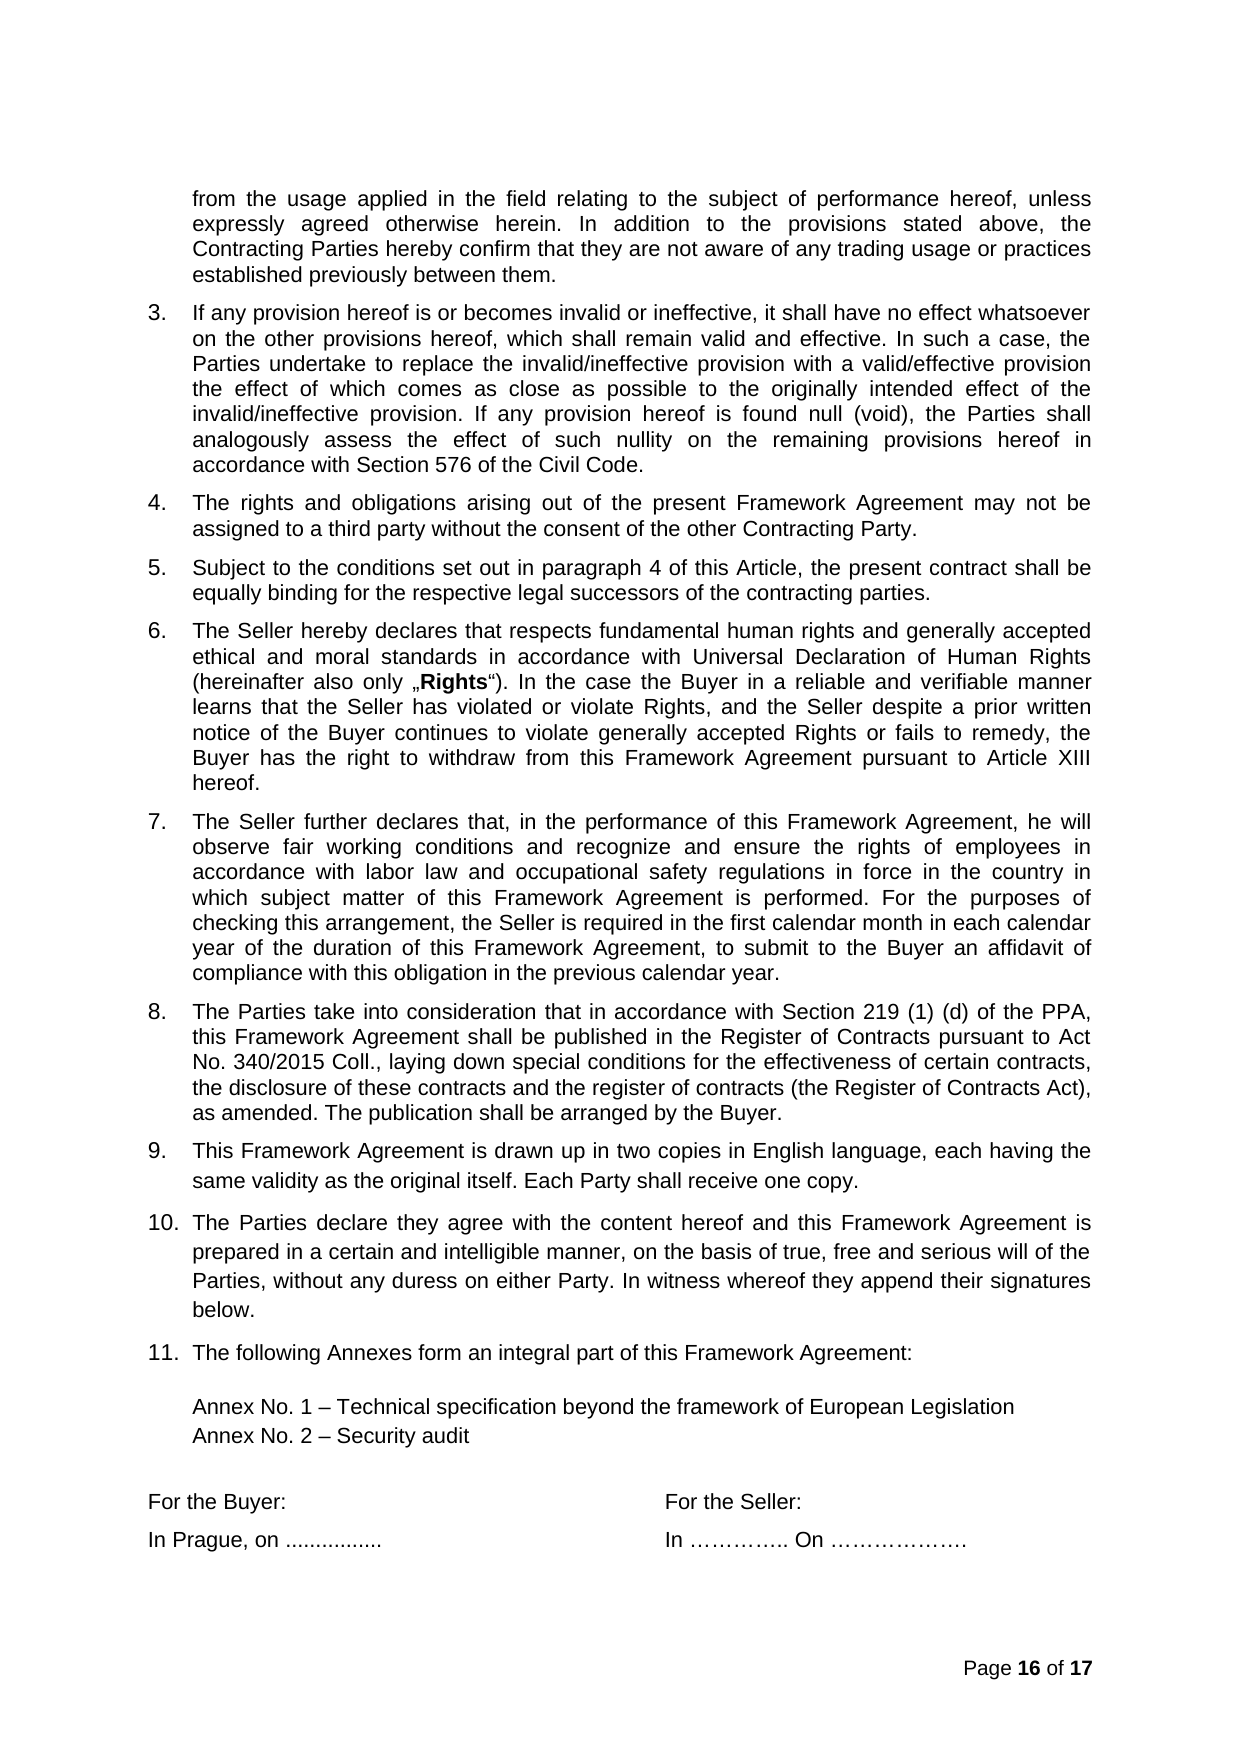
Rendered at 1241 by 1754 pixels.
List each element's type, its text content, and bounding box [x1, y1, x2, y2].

list For the Buyer: For the Seller: [148, 1489, 1093, 1514]
text In Prague, on ................ In ………….. On ………………. [148, 1527, 1093, 1552]
text Annex No. 1 – Technical specification beyond the framework of European Legislation [192, 1394, 1093, 1419]
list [148, 186, 1093, 287]
list If any provision hereof is or becomes invalid or ineffective, it shall have no effect whatsoever on the other provisions hereof, which shall remain valid and effective. In such a case, the Parties undertake to replace the invalid/ineffective provision with a valid/effective provision the effect of which comes as close as possible to the originally intended effect of the invalid/ineffective provision. If any provision hereof is found null (void), the Parties shall analogously assess the effect of such nullity on the remaining provisions hereof in accordance with Section 576 of the Civil Code. [148, 299, 1093, 477]
list The Parties declare they agree with the content hereof and this Framework Agreement is prepared in a certain and intelligible manner, on the basis of true, free and serious will of the Parties, without any duress on either Party. In witness whereof they append their signatures below. [148, 1209, 1093, 1322]
list The following Annexes form an integral part of this Framework Agreement: [148, 1338, 1093, 1365]
list The Seller further declares that, in the performance of this Framework Agreement, he will observe fair working conditions and recognize and ensure the rights of employees in accordance with labor law and occupational safety regulations in force in the country in which subject matter of this Framework Agreement is performed. For the purposes of checking this arrangement, the Seller is required in the first calendar month in each calendar year of the duration of this Framework Agreement, to submit to the Buyer an affidavit of compliance with this obligation in the previous calendar year. [148, 808, 1093, 985]
text Annex No. 2 – Security audit [192, 1423, 1093, 1448]
list The rights and obligations arising out of the present Framework Agreement may not be assigned to a third party without the consent of the other Contracting Party. [148, 489, 1093, 541]
list This Framework Agreement is drawn up in two copies in English language, each having the same validity as the original itself. Each Party shall receive one copy. [148, 1137, 1093, 1193]
list The Parties take into consideration that in accordance with Section 219 (1) (d) of the PPA, this Framework Agreement shall be published in the Register of Contracts pursuant to Act No. 340/2015 Coll., laying down special conditions for the effectiveness of certain contracts, the disclosure of these contracts and the register of contracts (the Register of Contracts Act), as amended. The publication shall be arranged by the Buyer. [148, 998, 1093, 1125]
list The Seller hereby declares that respects fundamental human rights and generally accepted ethical and moral standards in accordance with Universal Declaration of Human Rights (hereinafter also only „Rights“). In the case the Buyer in a reliable and verifiable manner learns that the Seller has violated or violate Rights, and the Seller despite a prior written notice of the Buyer continues to violate generally accepted Rights or fails to remedy, the Buyer has the right to withdraw from this Framework Agreement pursuant to Article XIII hereof. [148, 617, 1093, 795]
list Subject to the conditions set out in paragraph 4 of this Article, the present contract shall be equally binding for the respective legal successors of the contracting parties. [148, 553, 1093, 605]
